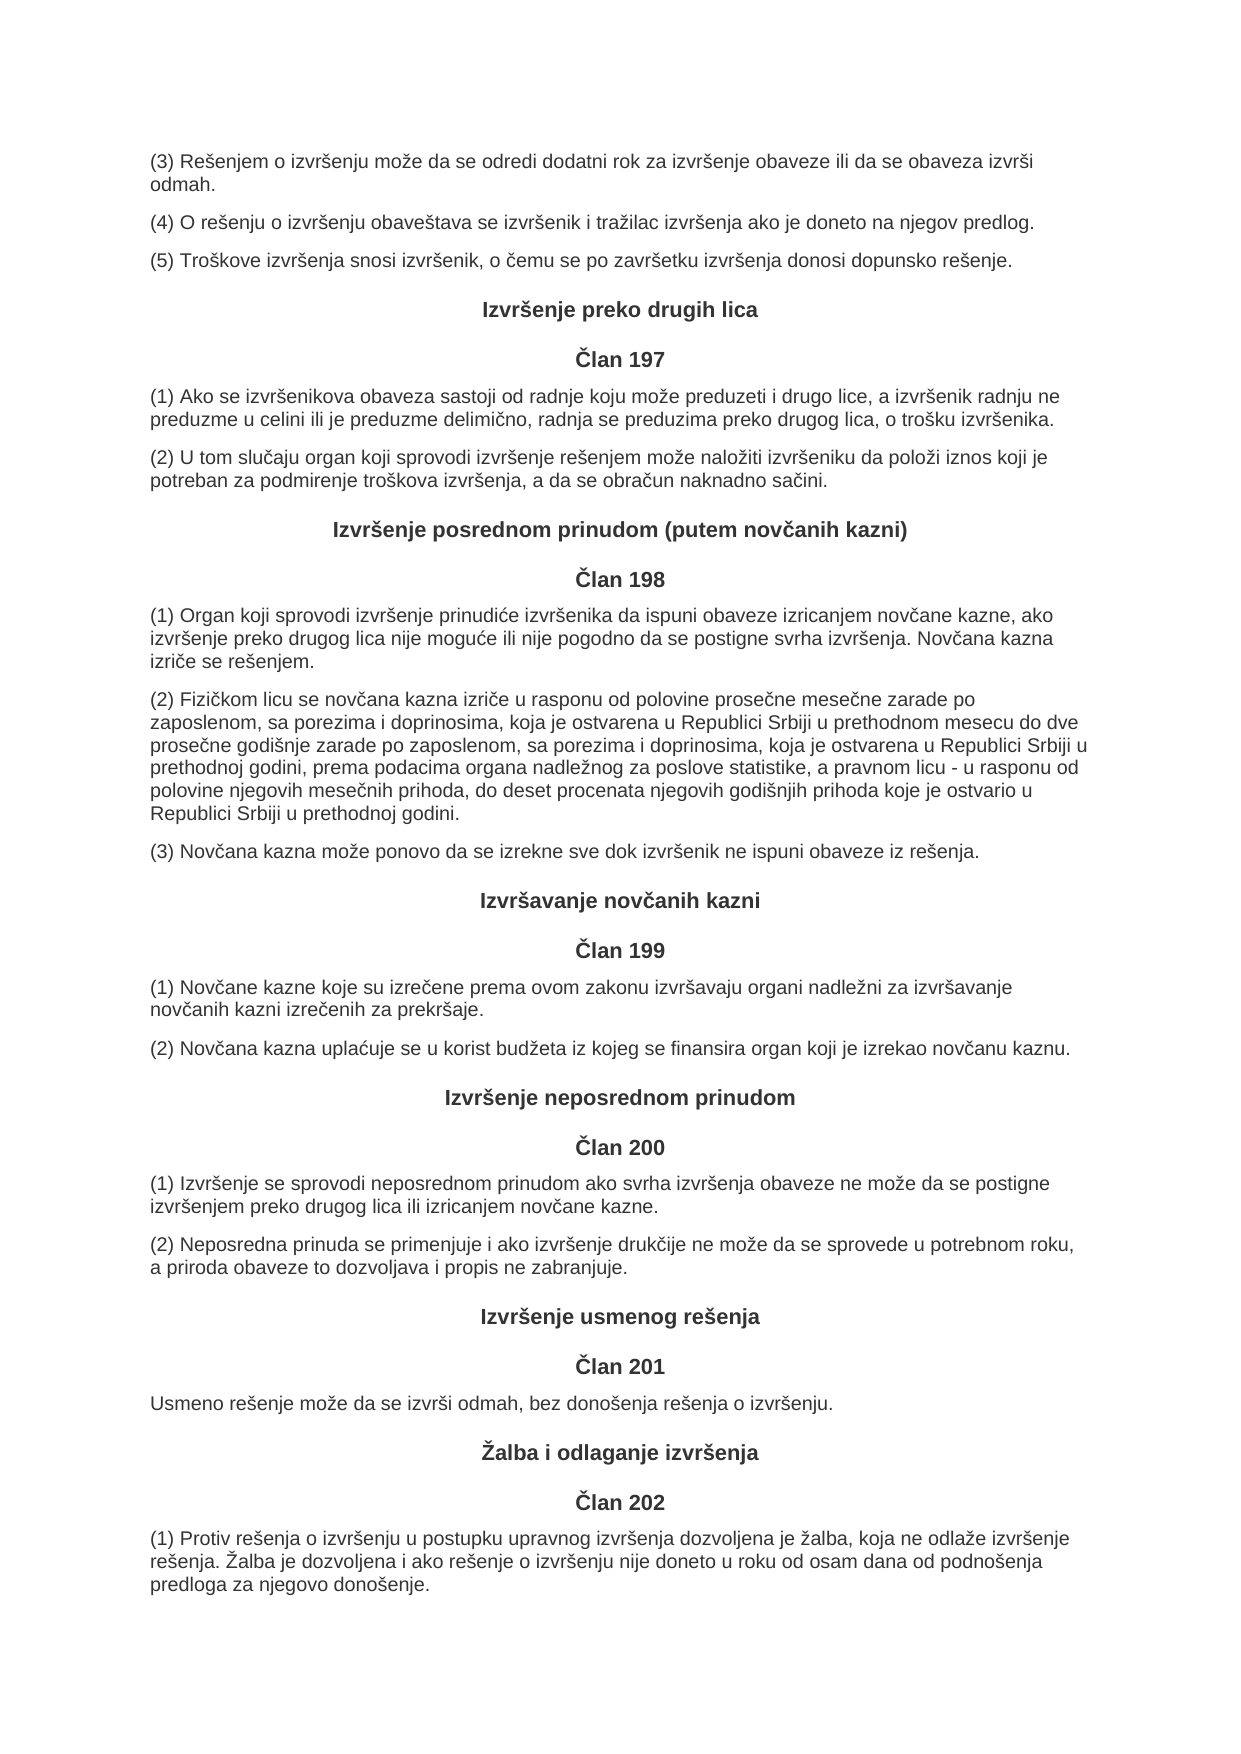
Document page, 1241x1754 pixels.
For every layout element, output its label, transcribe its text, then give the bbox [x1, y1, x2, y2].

text Izvršenje usmenog rešenja [150, 1304, 1090, 1329]
text (3) Rešenjem o izvršenju može da se odredi dodatni rok za izvršenje obaveze ili da se obaveza izvrši odmah. [150, 150, 1090, 195]
text (2) Neposredna prinuda se primenjuje i ako izvršenje drukčije ne može da se sprovede u potrebnom roku, a priroda obaveze to dozvoljava i propis ne zabranjuje. [150, 1233, 1090, 1279]
text Član 202 [150, 1489, 1090, 1515]
text Izvršenje posrednom prinudom (putem novčanih kazni) [150, 516, 1090, 542]
text Član 198 [150, 567, 1090, 592]
text Usmeno rešenje može da se izvrši odmah, bez donošenja rešenja o izvršenju. [150, 1392, 1090, 1414]
text (2) Fizičkom licu se novčana kazna izriče u rasponu od polovine prosečne mesečne zarade po zaposlenom, sa porezima i doprinosima, koja je ostvarena u Republici Srbiji u prethodnom mesecu do dve prosečne godišnje zarade po zaposlenom, sa porezima i doprinosima, koja je ostvarena u Republici Srbiji u prethodnoj godini, prema podacima organa nadležnog za poslove statistike, a pravnom licu - u rasponu od polovine njegovih mesečnih prihoda, do deset procenata njegovih godišnjih prihoda koje je ostvario u Republici Srbiji u prethodnoj godini. [150, 688, 1090, 824]
text (5) Troškove izvršenja snosi izvršenik, o čemu se po završetku izvršenja donosi dopunsko rešenje. [150, 249, 1090, 272]
text Član 201 [150, 1354, 1090, 1379]
text Izvršenje neposrednom prinudom [150, 1084, 1090, 1109]
text (1) Izvršenje se sprovodi neposrednom prinudom ako svrha izvršenja obaveze ne može da se postigne izvršenjem preko drugog lica ili izricanjem novčane kazne. [150, 1172, 1090, 1218]
text Izvršavanje novčanih kazni [150, 888, 1090, 913]
text (1) Ako se izvršenikova obaveza sastoji od radnje koju može preduzeti i drugo lice, a izvršenik radnju ne preduzme u celini ili je preduzme delimično, radnja se preduzima preko drugog lica, o trošku izvršenika. [150, 385, 1090, 430]
text (2) U tom slučaju organ koji sprovodi izvršenje rešenjem može naložiti izvršeniku da položi iznos koji je potreban za podmirenje troškova izvršenja, a da se obračun naknadno sačini. [150, 446, 1090, 491]
text Član 200 [150, 1134, 1090, 1160]
text Izvršenje preko drugih lica [150, 297, 1090, 322]
text Član 199 [150, 938, 1090, 963]
text (1) Protiv rešenja o izvršenju u postupku upravnog izvršenja dozvoljena je žalba, koja ne odlaže izvršenje rešenja. Žalba je dozvoljena i ako rešenje o izvršenju nije doneto u roku od osam dana od podnošenja predloga za njegovo donošenje. [150, 1527, 1090, 1595]
text Žalba i odlaganje izvršenja [150, 1439, 1090, 1464]
text (1) Novčane kazne koje su izrečene prema ovom zakonu izvršavaju organi nadležni za izvršavanje novčanih kazni izrečenih za prekršaje. [150, 976, 1090, 1021]
text (2) Novčana kazna uplaćuje se u korist budžeta iz kojeg se finansira organ koji je izrekao novčanu kaznu. [150, 1037, 1090, 1059]
text Član 197 [150, 347, 1090, 372]
text (3) Novčana kazna može ponovo da se izrekne sve dok izvršenik ne ispuni obaveze iz rešenja. [150, 840, 1090, 863]
text (1) Organ koji sprovodi izvršenje prinudiće izvršenika da ispuni obaveze izricanjem novčane kazne, ako izvršenje preko drugog lica nije moguće ili nije pogodno da se postigne svrha izvršenja. Novčana kazna izriče se rešenjem. [150, 604, 1090, 672]
text (4) O rešenju o izvršenju obaveštava se izvršenik i tražilac izvršenja ako je doneto na njegov predlog. [150, 211, 1090, 234]
